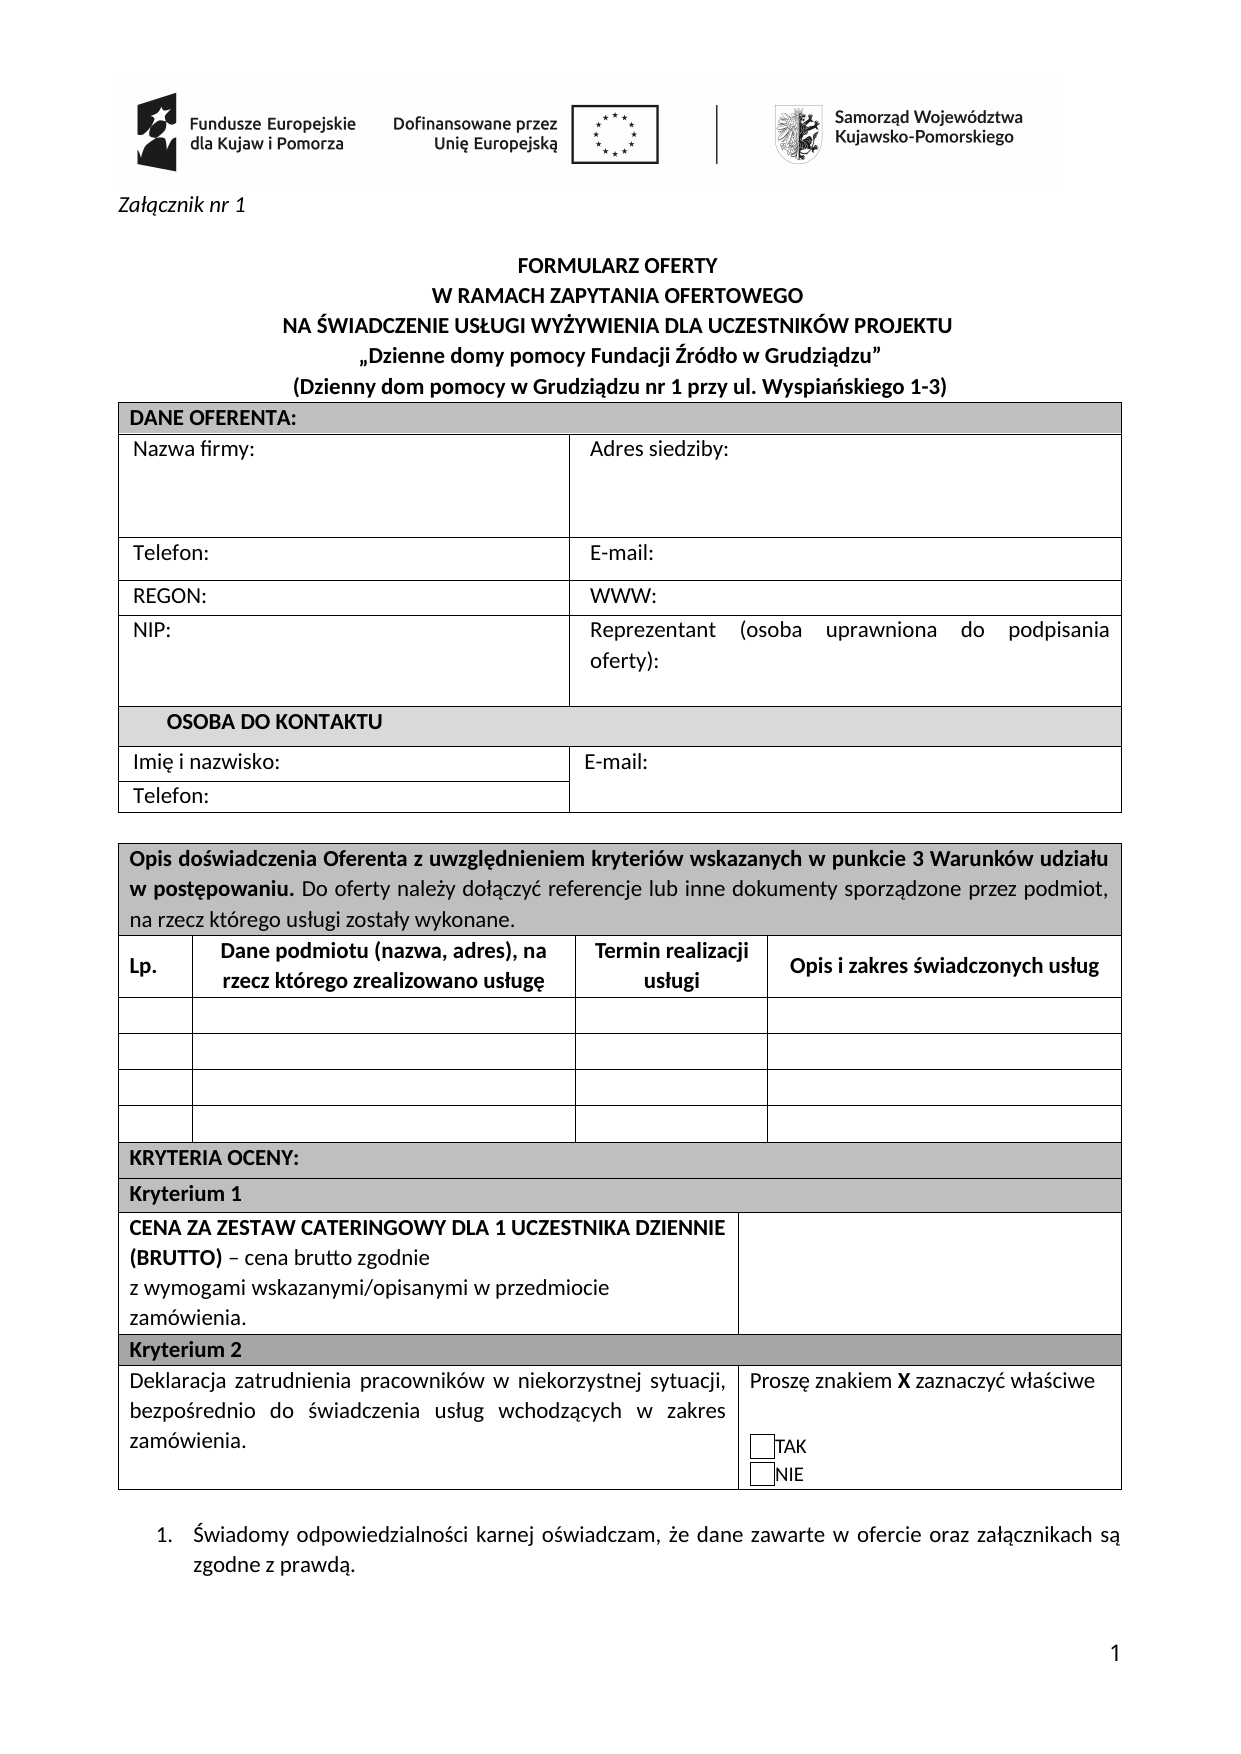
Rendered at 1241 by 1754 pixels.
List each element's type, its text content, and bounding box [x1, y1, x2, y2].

table_cell [119, 1106, 192, 1142]
table_cell [119, 998, 192, 1033]
table_cell [193, 1106, 575, 1142]
table_cell Opis i zakres świadczonych usług [768, 936, 1121, 997]
table_cell [576, 1034, 767, 1069]
table_cell OSOBA DO KONTAKTU [119, 707, 1121, 746]
picture [118, 73, 1061, 191]
table_cell Proszę znakiem X zaznaczyć właściwe TAK NIE [739, 1366, 1121, 1489]
table_cell CENA ZA ZESTAW CATERINGOWY DLA 1 UCZESTNIKA DZIENNIE (BRUTTO) – cena brutto zgodnie z wymogami wskazanymi/opisanymi w przedmiocie zamówienia. [119, 1213, 738, 1334]
table_cell [193, 998, 575, 1033]
table_cell [119, 1070, 192, 1105]
table_cell [193, 1070, 575, 1105]
table_cell KRYTERIA OCENY: [119, 1143, 1121, 1178]
table_cell Reprezentant (osoba uprawniona do podpisania oferty): [570, 616, 1121, 706]
table_cell Lp. [119, 936, 192, 997]
table_cell E-mail: [570, 538, 1121, 580]
table_cell Nazwa firmy: [119, 435, 569, 537]
table_cell [576, 998, 767, 1033]
table_cell WWW: [570, 581, 1121, 614]
table_cell NIP: [119, 616, 569, 706]
table_cell [768, 1070, 1121, 1105]
table_cell Deklaracja zatrudnienia pracowników w niekorzystnej sytuacji, bezpośrednio do świadczenia usług wchodzących w zakres zamówienia. [119, 1366, 738, 1489]
text FORMULARZ OFERTY W RAMACH ZAPYTANIA OFERTOWEGO NA ŚWIADCZENIE USŁUGI WYŻYWIENIA DLA UCZESTNIKÓW PROJEKTU „Dzienne domy pomocy Fundacji Źródło w Grudziądzu” [118, 251, 1122, 370]
table_cell Telefon: [119, 538, 569, 580]
table_cell REGON: [119, 581, 569, 614]
text Załącznik nr 1 [118, 191, 1122, 219]
text (Dzienny dom pomocy w Grudziądzu nr 1 przy ul. Wyspiańskiego 1-3) [118, 372, 1122, 400]
table_cell [193, 1034, 575, 1069]
table_cell Telefon: [119, 782, 569, 812]
table_cell Dane podmiotu (nazwa, adres), na rzecz którego zrealizowano usługę [193, 936, 575, 997]
table_cell [768, 1106, 1121, 1142]
table_cell Kryterium 2 [119, 1335, 1121, 1365]
table_cell Termin realizacji usługi [576, 936, 767, 997]
table_cell [768, 998, 1121, 1033]
table_cell Kryterium 1 [119, 1179, 1121, 1212]
table_cell E-mail: [570, 747, 1121, 812]
table_cell [768, 1034, 1121, 1069]
table_cell [119, 1034, 192, 1069]
table_cell Adres siedziby: [570, 435, 1121, 537]
table_cell Imię i nazwisko: [119, 747, 569, 781]
table_cell [576, 1106, 767, 1142]
table_cell [739, 1213, 1121, 1334]
table_header Opis doświadczenia Oferenta z uwzględnieniem kryteriów wskazanych w punkcie 3 Warunków udziału w postępowaniu. Do oferty należy dołączyć referencje lub inne dokumenty sporządzone przez podmiot, na rzecz którego usługi zostały wykonane. [119, 844, 1121, 935]
table_header DANE OFERENTA: [119, 403, 1121, 433]
table_cell [576, 1070, 767, 1105]
list Świadomy odpowiedzialności karnej oświadczam, że dane zawarte w ofercie oraz załącznikach są zgodne z prawdą. [156, 1520, 1122, 1578]
